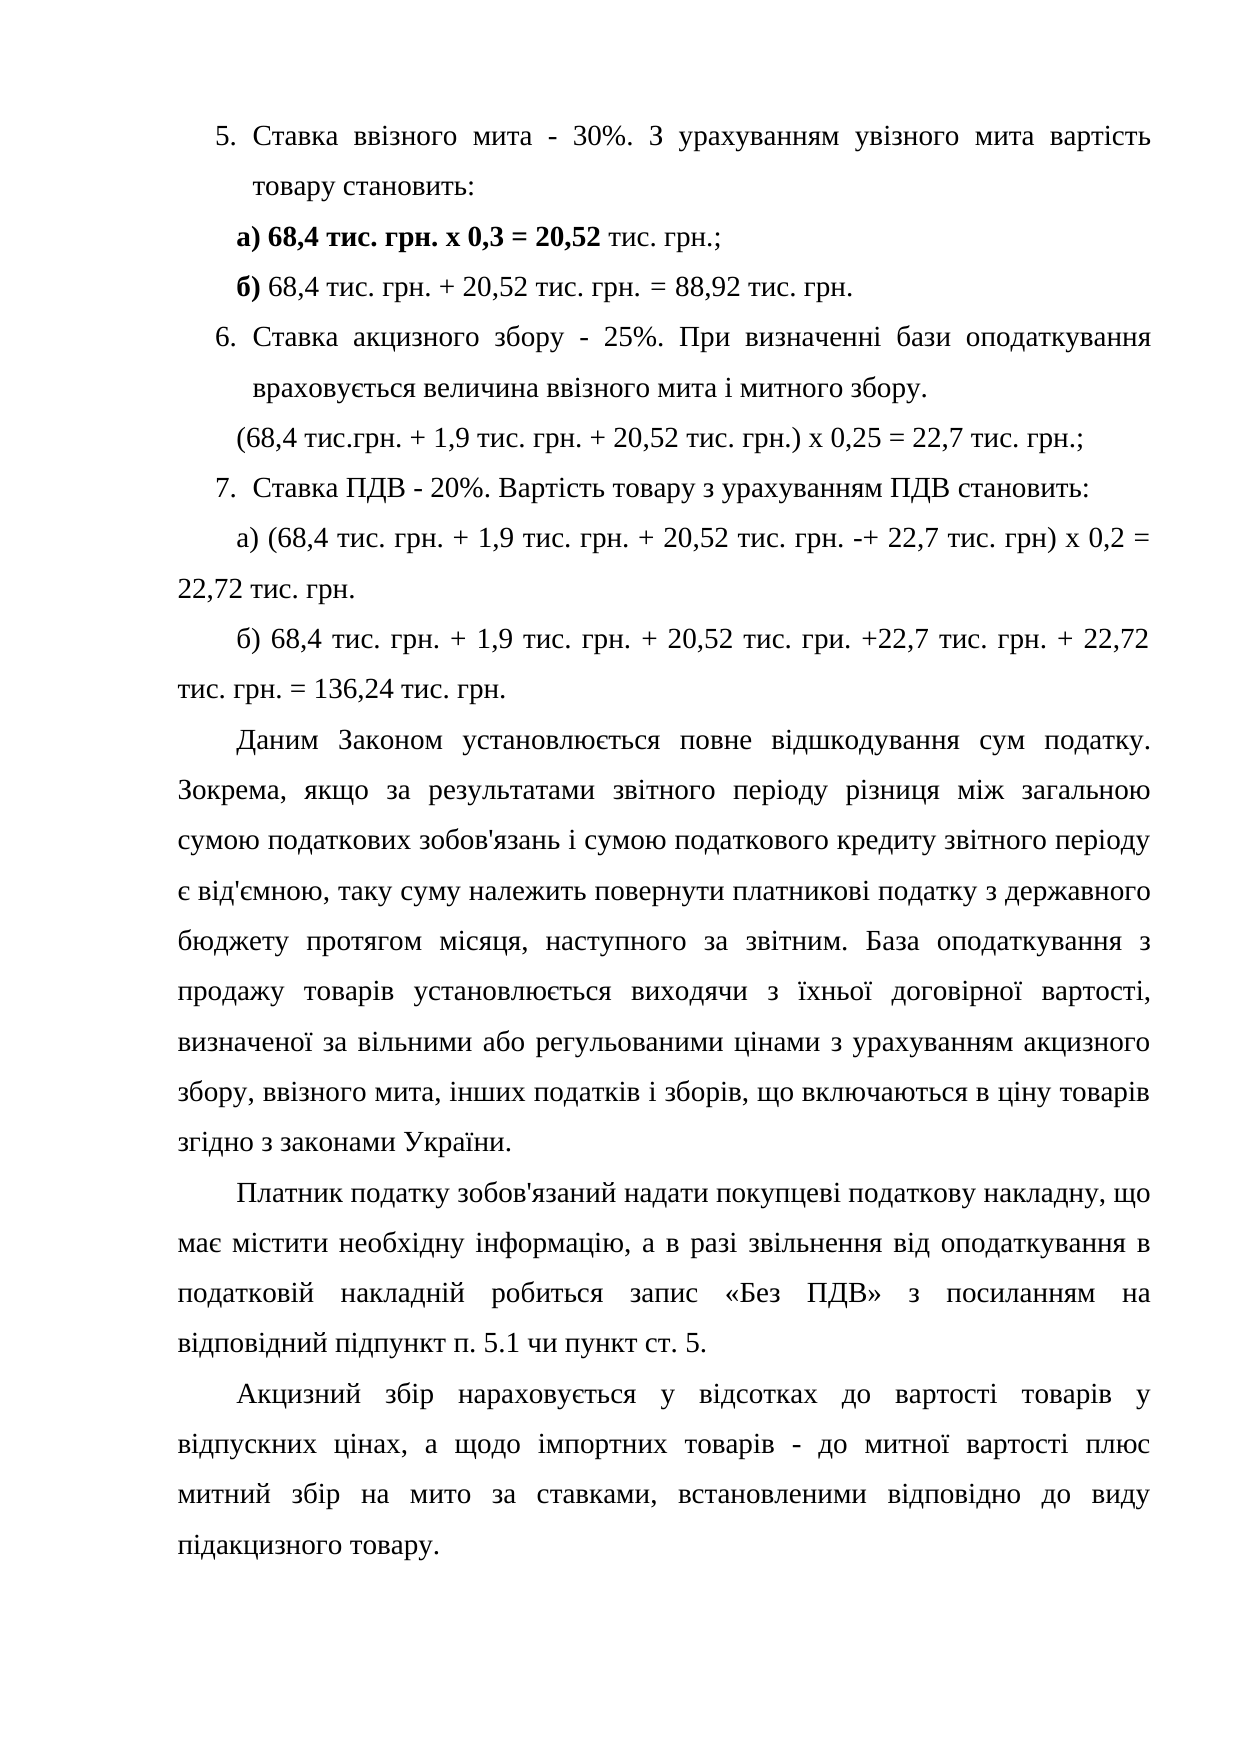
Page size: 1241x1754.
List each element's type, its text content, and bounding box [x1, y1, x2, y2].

list Ставка ПДВ - 20%. Вартість товару з урахуванням ПДВ становить: [215, 470, 1152, 504]
text (68,4 тис.грн. + 1,9 тис. грн. + 20,52 тис. грн.) х 0,25 = 22,7 тис. грн.; [177, 420, 1152, 453]
text б) 68,4 тис. грн. + 1,9 тис. грн. + 20,52 тис. гри. +22,7 тис. грн. + 22,72 тис. грн. = 136,24 тис. грн. [177, 621, 1152, 705]
text б) 68,4 тис. грн. + 20,52 тис. грн. = 88,92 тис. грн. [177, 269, 1152, 303]
list Ставка ввізного мита - 30%. З урахуванням увізного мита вартість товару становить: [215, 118, 1152, 202]
text а) (68,4 тис. грн. + 1,9 тис. грн. + 20,52 тис. грн. -+ 22,7 тис. грн) х 0,2 = 22,72 тис. грн. [177, 521, 1152, 604]
list Ставка акцизного збору - 25%. При визначенні бази оподаткування враховується величина ввізного мита і митного збору. [215, 319, 1152, 403]
text а) 68,4 тис. грн. х 0,3 = 20,52 тис. грн.; [177, 219, 1152, 252]
text Платник податку зобов'язаний надати покупцеві податкову накладну, що має містити необхідну інформацію, а в разі звільнення від оподаткування в податковій накладній робиться запис «Без ПДВ» з посиланням на відповідний підпункт п. 5.1 чи пункт ст. 5. [177, 1175, 1152, 1359]
text Акцизний збір нараховується у відсотках до вартості товарів у відпускних цінах, а щодо імпортних товарів - до митної вартості плюс митний збір на мито за ставками, встановленими відповідно до виду підакцизного товару. [177, 1376, 1152, 1560]
text Даним Законом установлюється повне відшкодування сум податку. Зокрема, якщо за результатами звітного періоду різниця між загальною сумою податкових зобов'язань і сумою податкового кредиту звітного періоду є від'ємною, таку суму належить повернути платникові податку з державного бюджету протягом місяця, наступного за звітним. База оподаткування з продажу товарів установлюється виходячи з їхньої договірної вартості, визначеної за вільними або регульованими цінами з урахуванням акцизного збору, ввізного мита, інших податків і зборів, що включаються в ціну товарів згідно з законами України. [177, 722, 1152, 1158]
